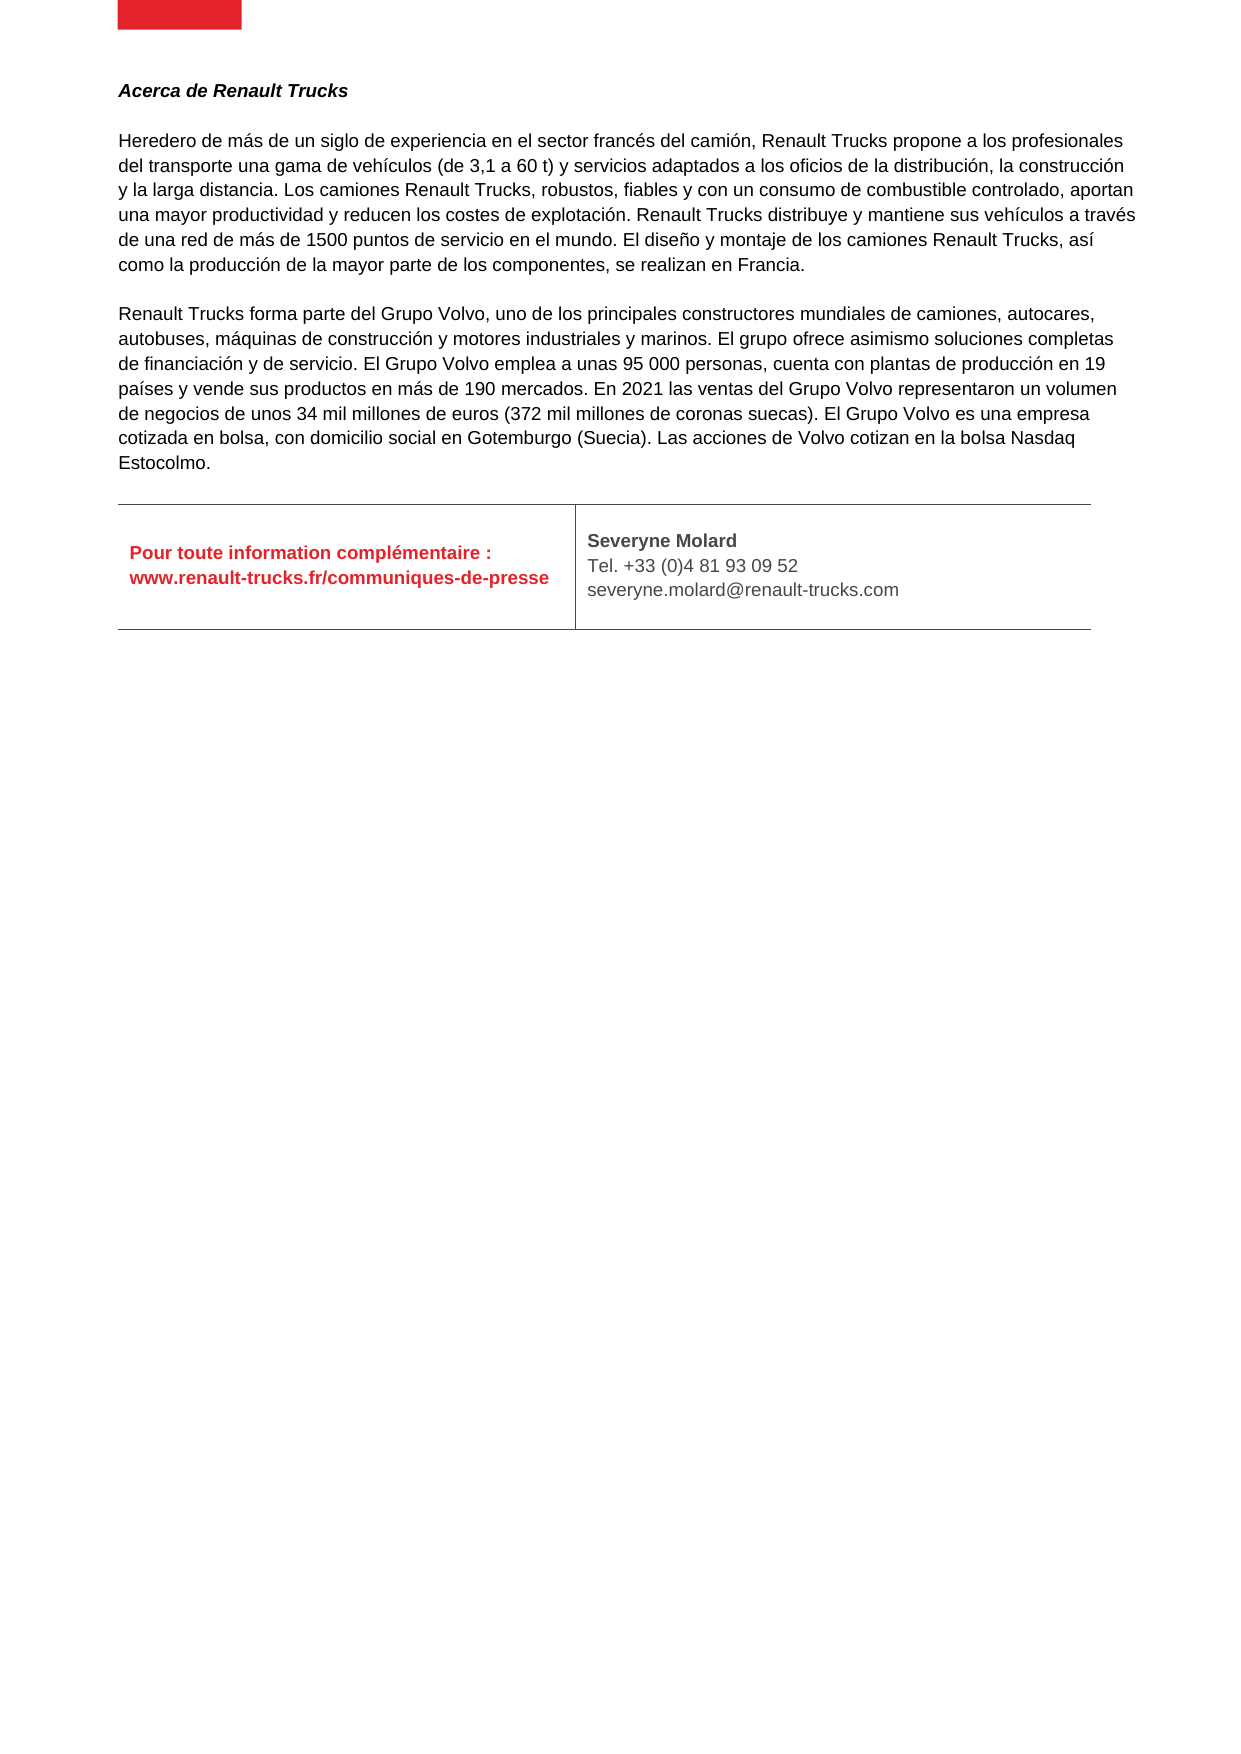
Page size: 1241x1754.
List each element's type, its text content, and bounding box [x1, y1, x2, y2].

table_header Pour toute information complémentaire : www.renault-trucks.fr/communiques-de-presse [118, 505, 575, 629]
text Acerca de Renault Trucks [118, 80, 1138, 102]
text Heredero de más de un siglo de experiencia en el sector francés del camión, Renault Trucks propone a los profesionales del transporte una gama de vehículos (de 3,1 a 60 t) y servicios adaptados a los oficios de la distribución, la construcción y la larga distancia. Los camiones Renault Trucks, robustos, fiables y con un consumo de combustible controlado, aportan una mayor productividad y reducen los costes de explotación. Renault Trucks distribuye y mantiene sus vehículos a través de una red de más de 1500 puntos de servicio en el mundo. El diseño y montaje de los camiones Renault Trucks, así como la producción de la mayor parte de los componentes, se realizan en Francia. [118, 130, 1138, 275]
table_header Severyne Molard Tel. +33 (0)4 81 93 09 52 severyne.molard@renault-trucks.com [576, 505, 1091, 629]
text Renault Trucks forma parte del Grupo Volvo, uno de los principales constructores mundiales de camiones, autocares, autobuses, máquinas de construcción y motores industriales y marinos. El grupo ofrece asimismo soluciones completas de financiación y de servicio. El Grupo Volvo emplea a unas 95 000 personas, cuenta con plantas de producción en 19 países y vende sus productos en más de 190 mercados. En 2021 las ventas del Grupo Volvo representaron un volumen de negocios de unos 34 mil millones de euros (372 mil millones de coronas suecas). El Grupo Volvo es una empresa cotizada en bolsa, con domicilio social en Gotemburgo (Suecia). Las acciones de Volvo cotizan en la bolsa Nasdaq Estocolmo. [118, 303, 1138, 473]
